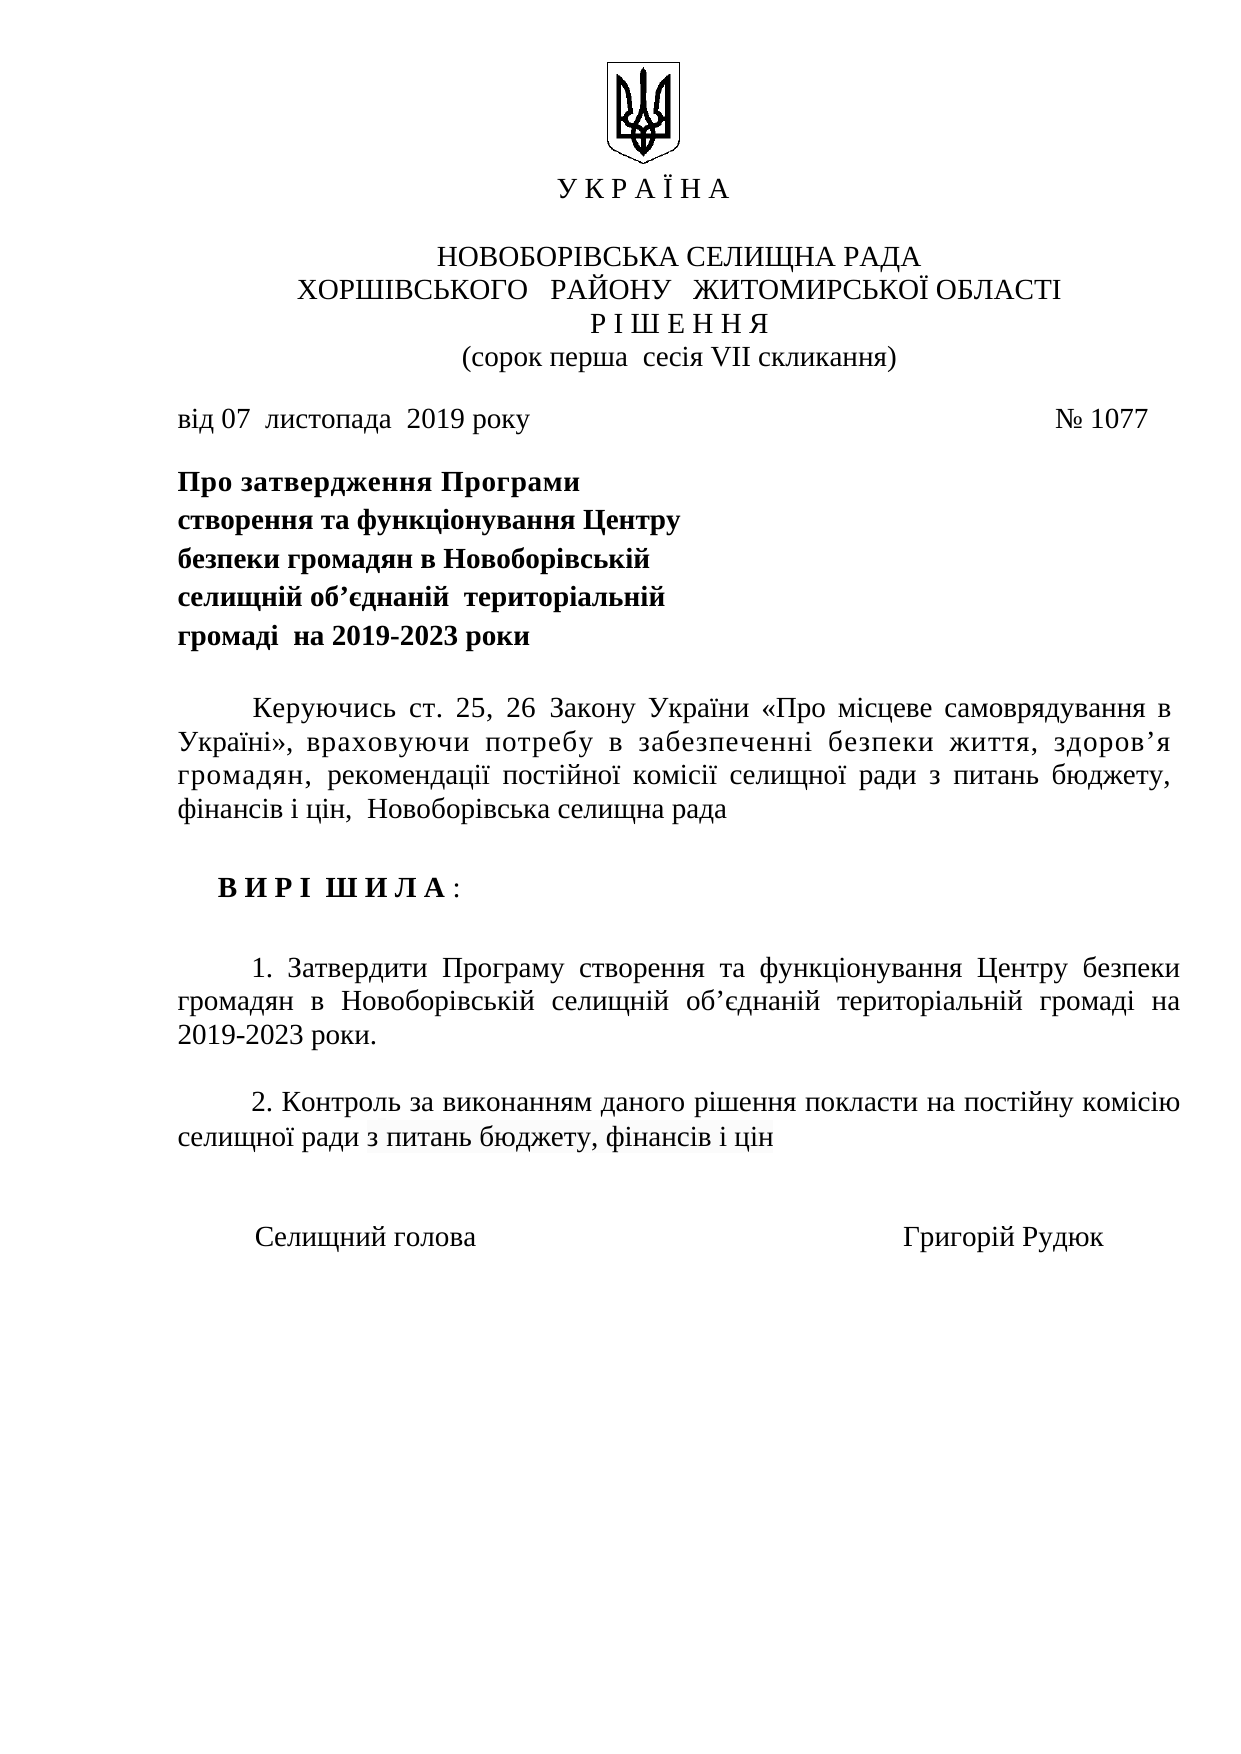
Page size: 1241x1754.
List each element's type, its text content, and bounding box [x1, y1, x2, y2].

text ХОРШІВСЬКОГО РАЙОНУ ЖИТОМИРСЬКОЇ ОБЛАСТІ [177, 272, 1181, 306]
text Р І Ш Е Н Н Я [177, 306, 1181, 339]
text від 07 листопада 2019 року № 1077 [177, 402, 1181, 435]
text Керуючись ст. 25, 26 Закону України «Про місцеве самоврядування в Україні», враховуючи потребу в забезпеченні безпеки життя, здоров’я громадян, рекомендації постійної комісії селищної ради з питань бюджету, фінансів і цін, Новоборівська селищна рада [177, 690, 1172, 824]
text безпеки громадян в Новоборівській [177, 541, 1181, 574]
picture [599, 59, 688, 172]
text громаді на 2019-2023 роки [177, 618, 1181, 652]
text створення та функціонування Центру [177, 502, 1181, 536]
text (сорок перша сесія VIІ скликання) [177, 339, 1181, 373]
text Про затвердження Програми [177, 464, 1181, 497]
text Селищний голова Григорій Рудюк [177, 1219, 1181, 1253]
text НОВОБОРІВСЬКА СЕЛИЩНА РАДА [177, 239, 1181, 272]
text селищній об’єднаній територіальній [177, 579, 1181, 613]
text 1. Затвердити Програму створення та функціонування Центру безпеки громадян в Новоборівській селищній об’єднаній територіальній громаді на 2019-2023 роки. [177, 950, 1181, 1051]
text 2. Контроль за виконанням даного рішення покласти на постійну комісію селищної ради з питань бюджету, фінансів і цін [177, 1084, 1181, 1153]
text У К Р А Ї Н А [177, 172, 1181, 205]
text В И Р І Ш И Л А : [177, 870, 1181, 904]
